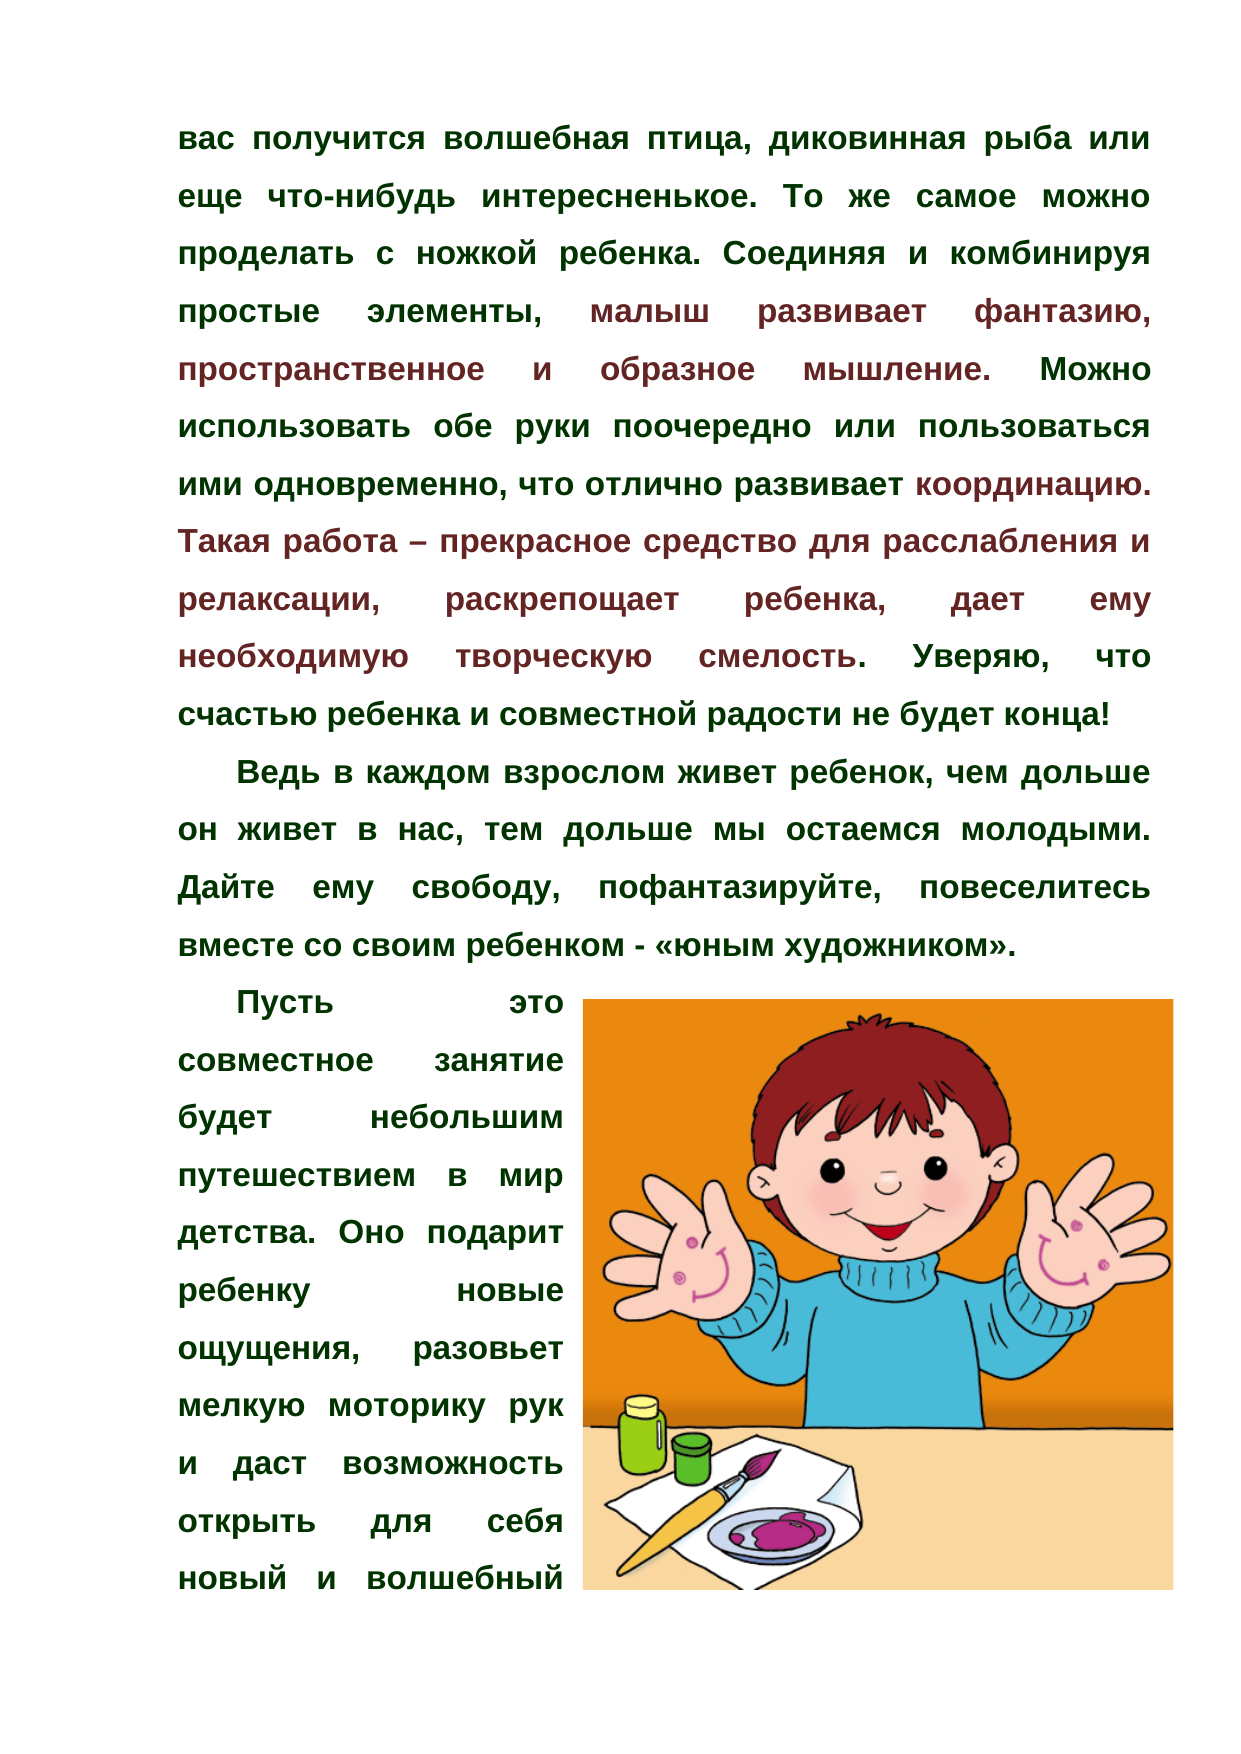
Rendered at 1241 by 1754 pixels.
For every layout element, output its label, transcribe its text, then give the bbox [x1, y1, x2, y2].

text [177, 118, 1152, 733]
text Ведь в каждом взрослом живет ребенок, чем дольше он живет в нас, тем дольше мы остаемся молодыми. Дайте ему свободу, пофантазируйте, повеселитесь вместе со своим ребенком - «юным художником». [177, 752, 1152, 963]
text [177, 982, 1152, 1597]
picture [582, 999, 1174, 1590]
